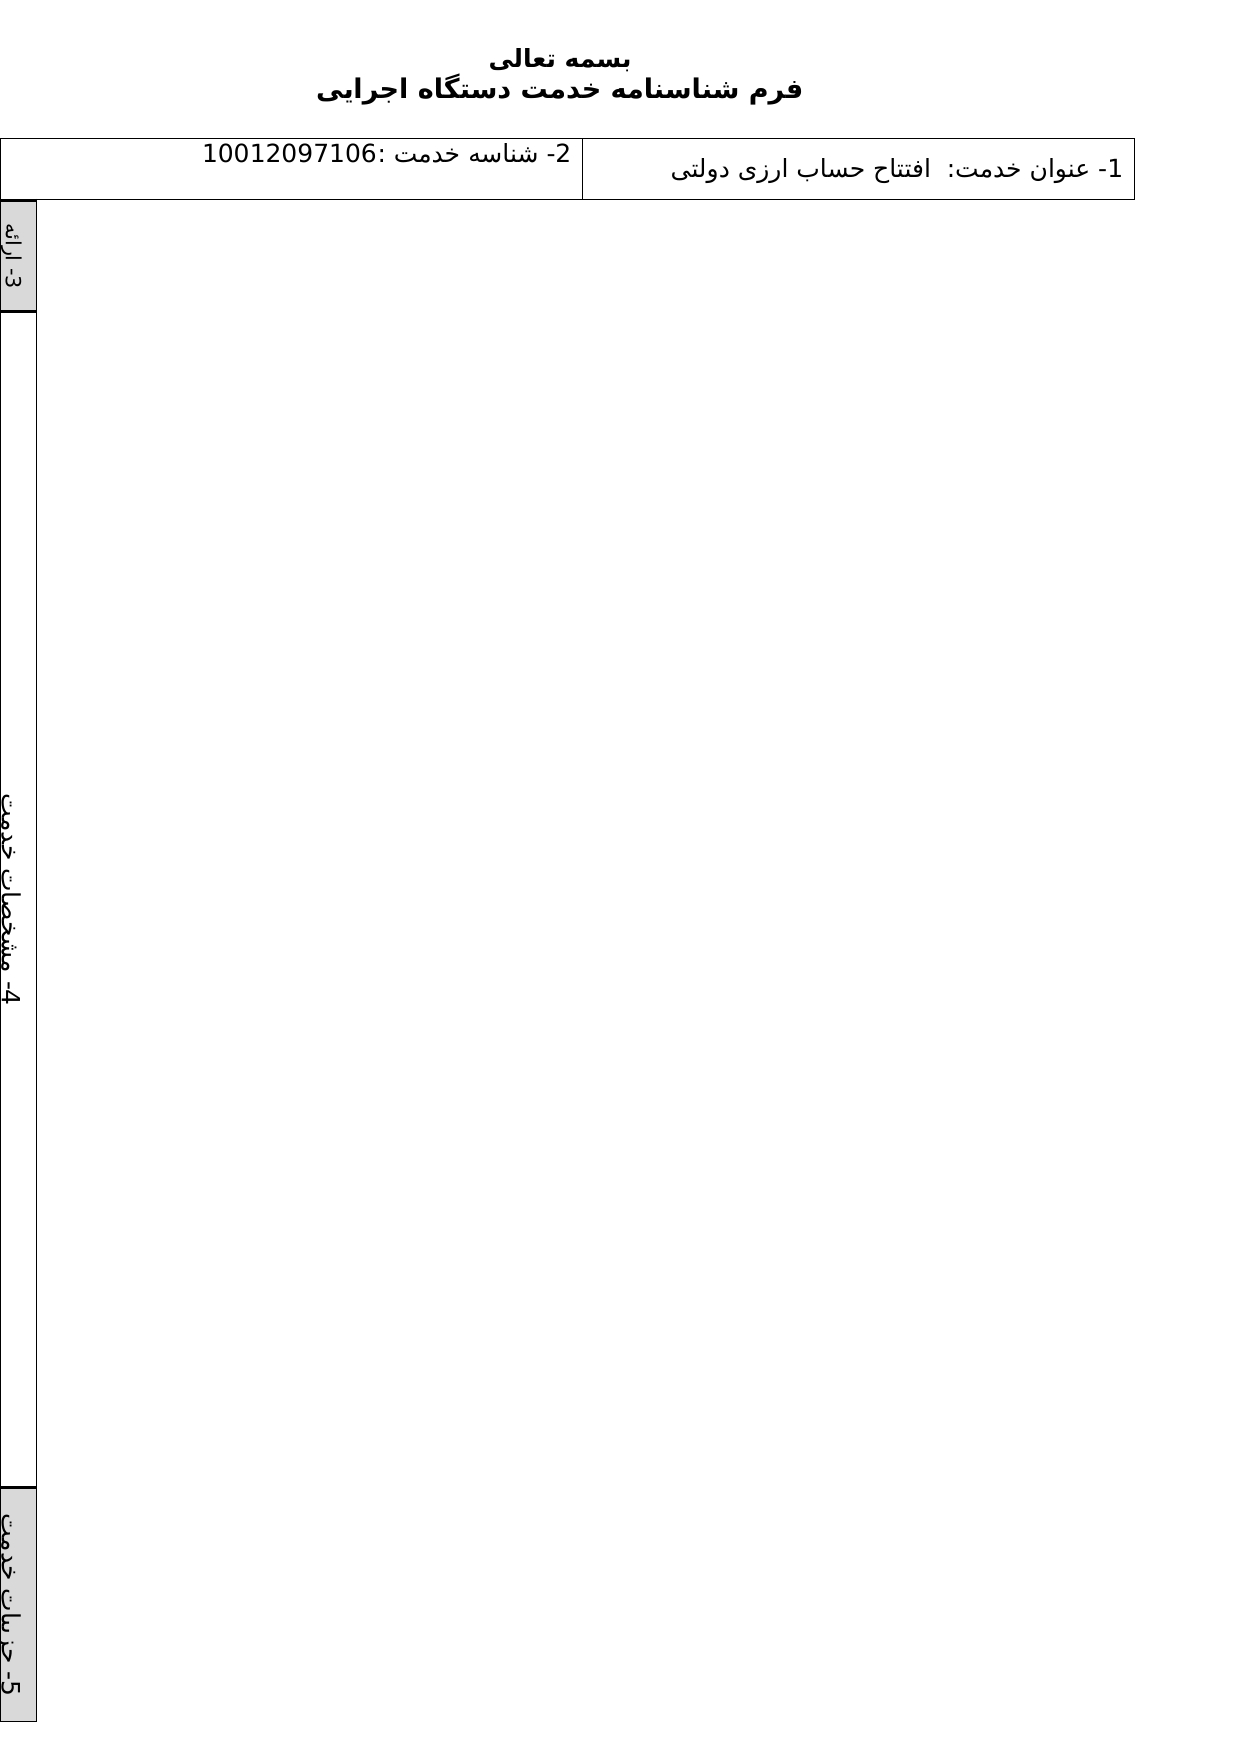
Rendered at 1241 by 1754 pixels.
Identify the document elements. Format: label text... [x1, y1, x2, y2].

table_cell 3- ارائه دهنده خدمت [1, 202, 36, 310]
table_header 1- عنوان خدمت: افتتاح حساب ارزی دولتی [583, 139, 1134, 199]
text فرم شناسنامه خدمت دستگاه اجرایی [29, 73, 1090, 105]
table_cell 5- جزییات خدمت [1, 1489, 36, 1721]
table_cell 4- مشخصات خدمت [1, 313, 36, 1486]
text بسمه تعالی [29, 44, 1090, 73]
table_header 2- شناسه خدمت :10012097106 [1, 139, 582, 199]
